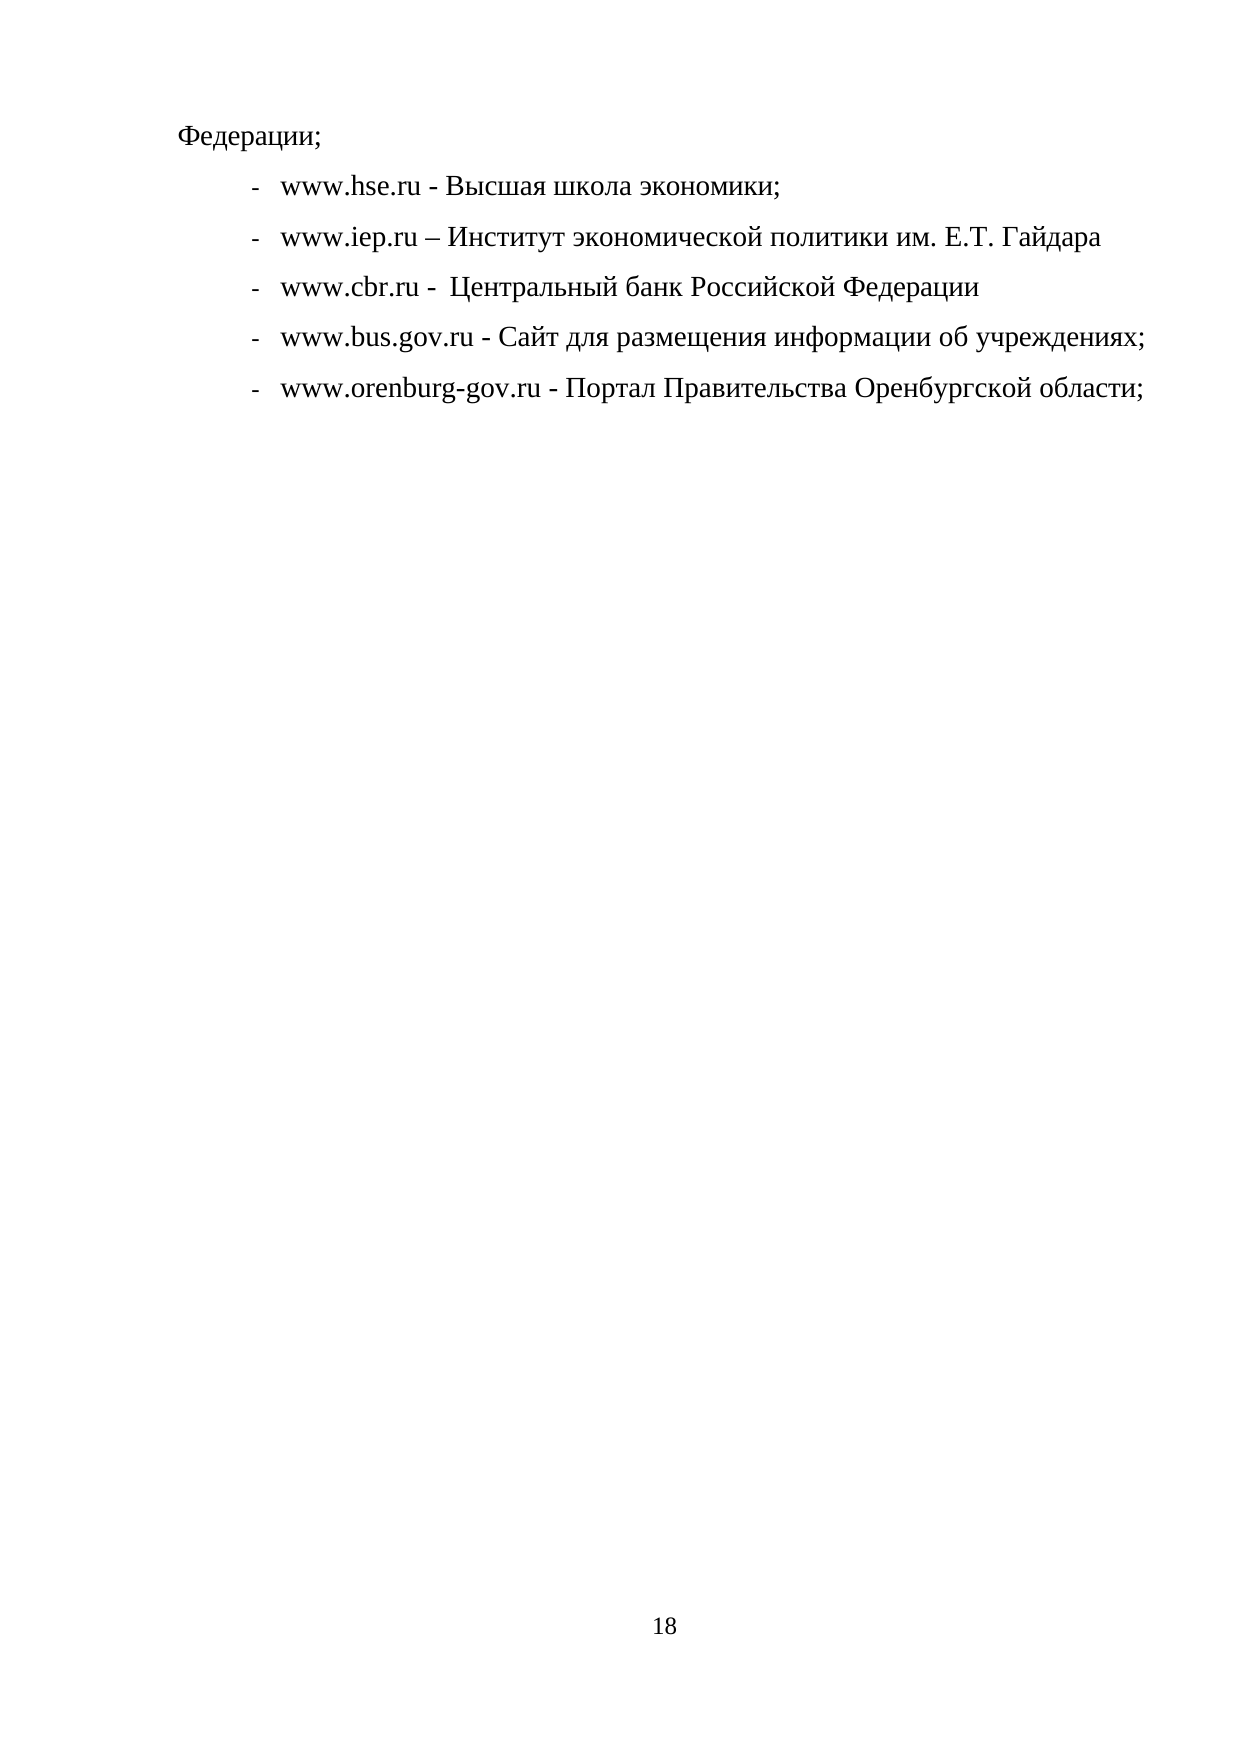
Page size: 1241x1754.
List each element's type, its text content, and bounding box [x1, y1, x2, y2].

list www.cbr.ru - Центральный банк Российской Федерации [177, 269, 1152, 303]
list www.iep.ru – Институт экономической политики им. Е.Т. Гайдара [177, 219, 1152, 252]
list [177, 118, 1152, 152]
list www.hse.ru - Высшая школа экономики; [177, 168, 1152, 202]
list www.orenburg-gov.ru - Портал Правительства Оренбургской области; [177, 370, 1152, 403]
list www.bus.gov.ru - Сайт для размещения информации об учреждениях; [177, 319, 1152, 353]
